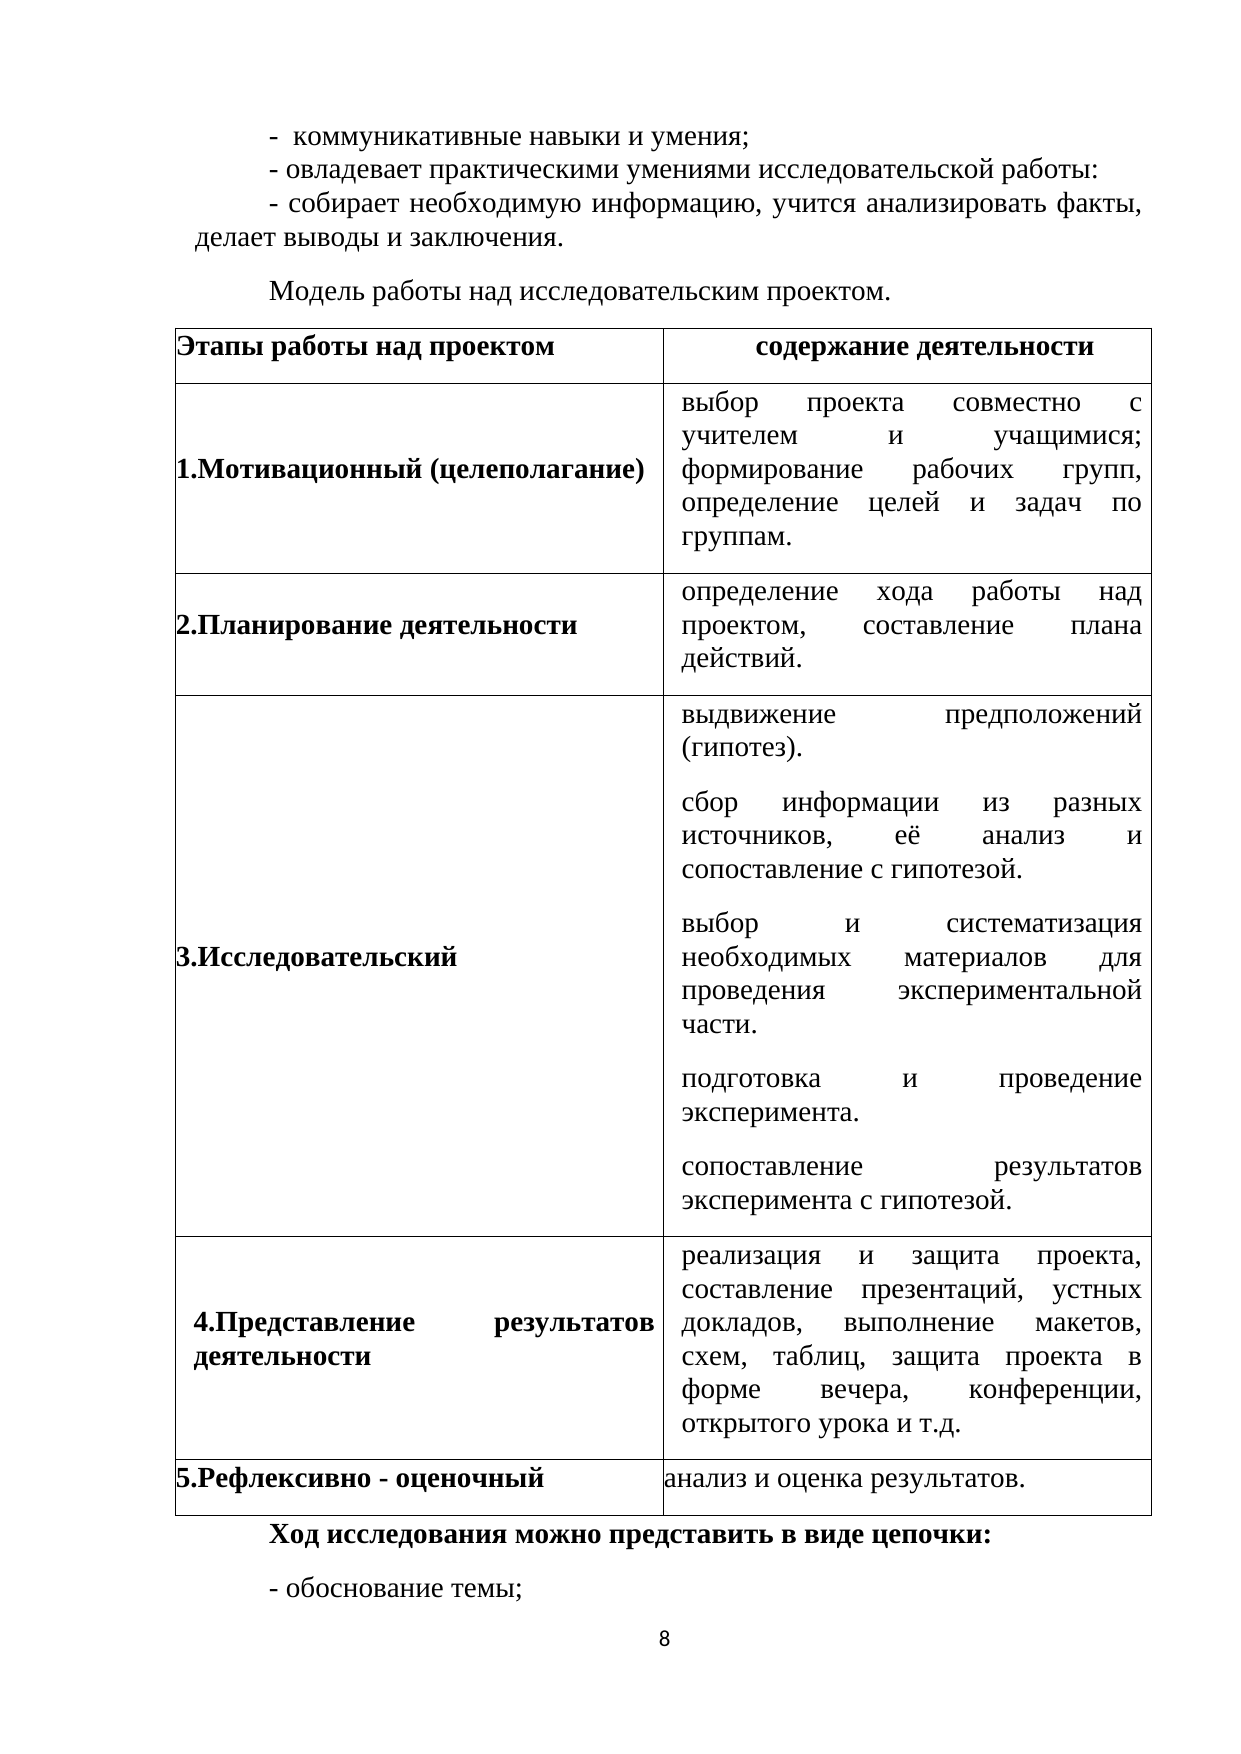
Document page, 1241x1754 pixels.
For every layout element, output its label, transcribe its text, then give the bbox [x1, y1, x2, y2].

table_cell выбор проекта совместно с учителем и учащимися; формирование рабочих групп, определение целей и задач по группам. [664, 384, 1151, 572]
table_header Этапы работы над проектом [176, 329, 663, 383]
text - овладевает практическими умениями исследовательской работы: [195, 152, 1143, 185]
table_cell 1.Мотивационный (целеполагание) [176, 384, 663, 572]
table_cell реализация и защита проекта, составление презентаций, устных докладов, выполнение макетов, схем, таблиц, защита проекта в форме вечера, конференции, открытого урока и т.д. [664, 1237, 1151, 1459]
text - коммуникативные навыки и умения; [195, 118, 1143, 152]
table_cell 5.Рефлексивно - оценочный [176, 1460, 663, 1515]
table_cell определение хода работы над проектом, составление плана действий. [664, 574, 1151, 695]
table_cell 2.Планирование деятельности [176, 574, 663, 695]
text Ход исследования можно представить в виде цепочки: [195, 1516, 1143, 1549]
text - обоснование темы; [195, 1570, 1143, 1604]
table_cell выдвижение предположений (гипотез). сбор информации из разных источников, её анализ и сопоставление с гипотезой. выбор и систематизация необходимых материалов для проведения экспериментальной части. подготовка и проведение эксперимента. сопоставление результатов эксперимента с гипотезой. [664, 696, 1151, 1236]
table_cell 3.Исследовательский [176, 696, 663, 1236]
table_cell 4.Представление результатов деятельности [176, 1237, 663, 1459]
table_cell анализ и оценка результатов. [664, 1460, 1151, 1515]
text Модель работы над исследовательским проектом. [195, 273, 1143, 307]
text - собирает необходимую информацию, учится анализировать факты, делает выводы и заключения. [195, 185, 1143, 252]
table_header содержание деятельности [664, 329, 1151, 383]
